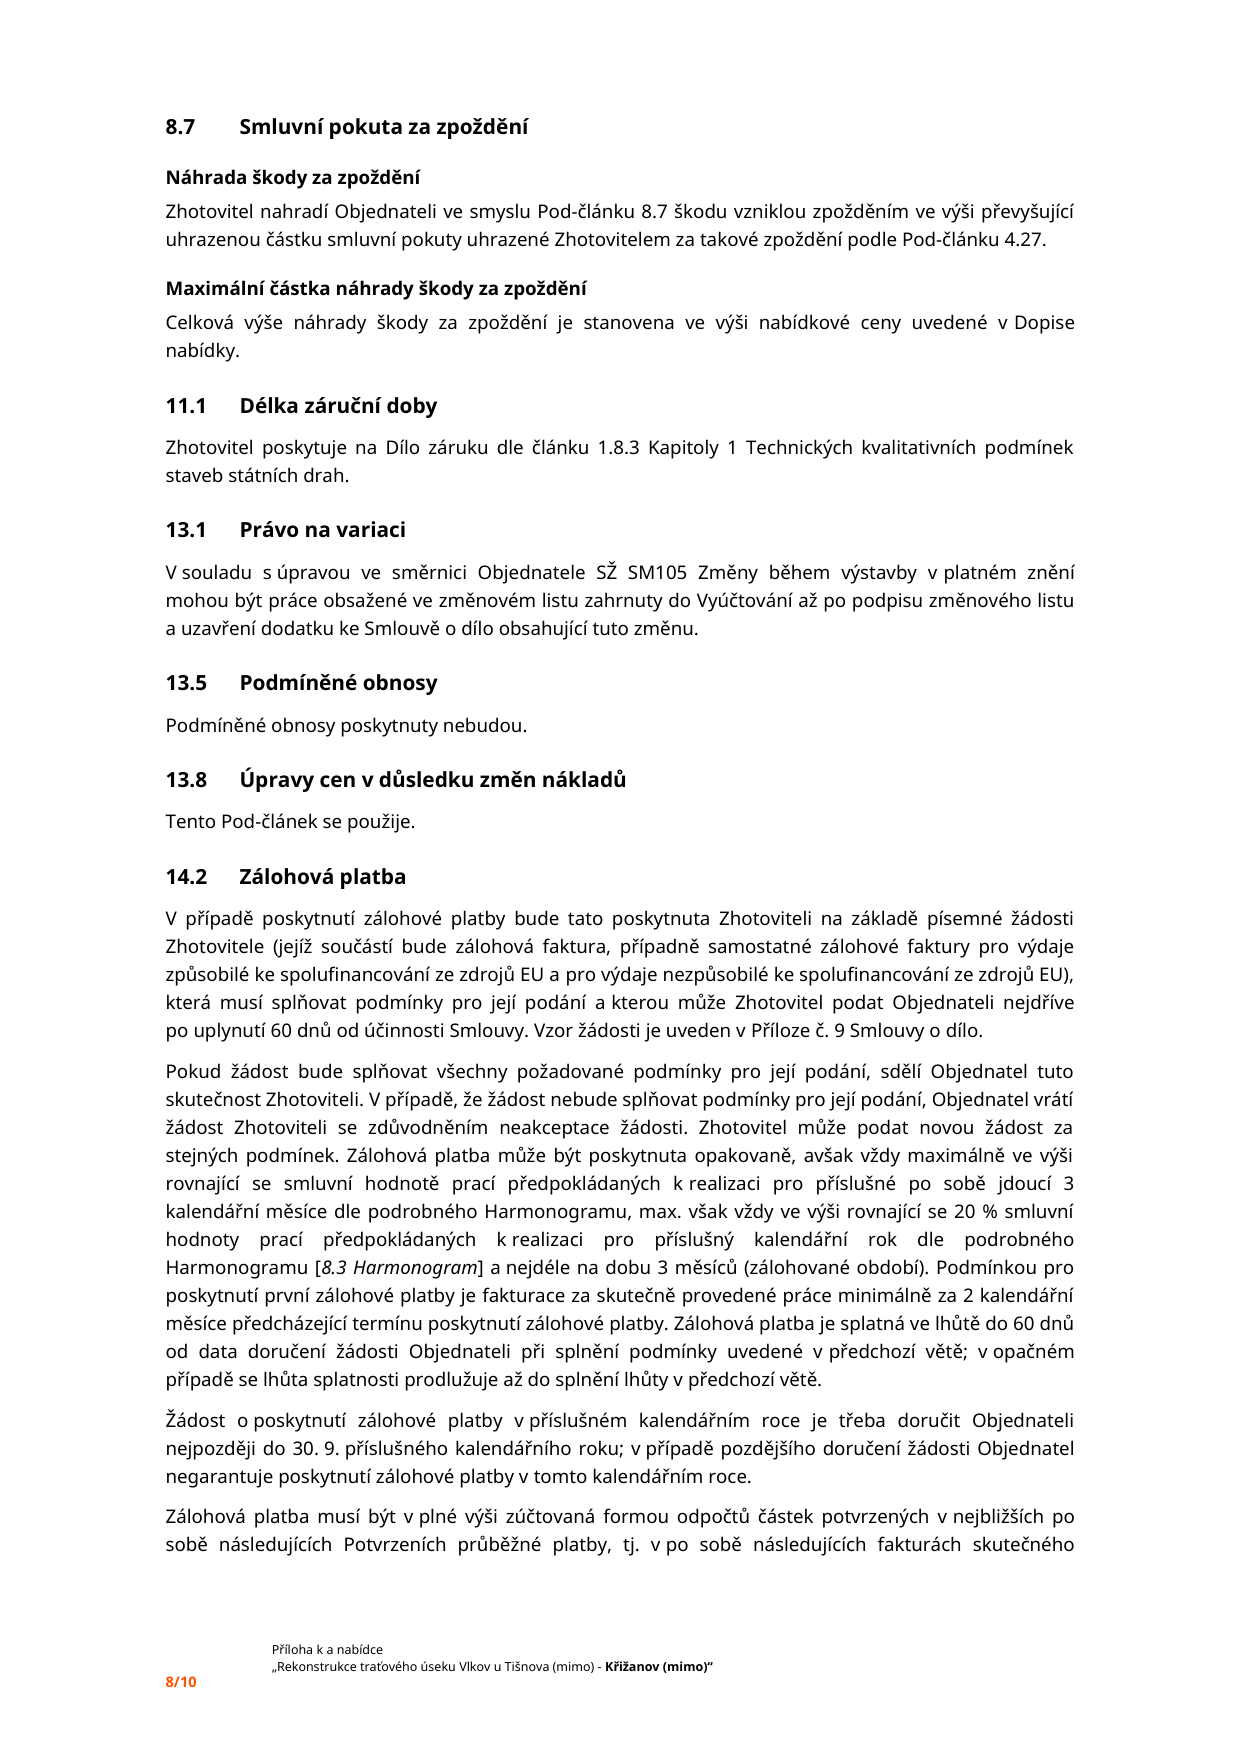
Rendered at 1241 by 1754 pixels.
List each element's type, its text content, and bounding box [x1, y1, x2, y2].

text 8.7 Smluvní pokuta za zpoždění [165, 112, 1075, 141]
text Zhotovitel poskytuje na Dílo záruku dle článku 1.8.3 Kapitoly 1 Technických kvalitativních podmínek staveb státních drah. [165, 434, 1075, 488]
text V souladu s úpravou ve směrnici Objednatele SŽ SM105 Změny během výstavby v platném znění mohou být práce obsažené ve změnovém listu zahrnuty do Vyúčtování až po podpisu změnového listu a uzavření dodatku ke Smlouvě o dílo obsahující tuto změnu. [165, 559, 1075, 641]
text Žádost o poskytnutí zálohové platby v příslušném kalendářním roce je třeba doručit Objednateli nejpozději do 30. 9. příslušného kalendářního roku; v případě pozdějšího doručení žádosti Objednatel negarantuje poskytnutí zálohové platby v tomto kalendářním roce. [165, 1407, 1075, 1488]
text 13.1 Právo na variaci [165, 516, 1075, 544]
text Pokud žádost bude splňovat všechny požadované podmínky pro její podání, sdělí Objednatel tuto skutečnost Zhotoviteli. V případě, že žádost nebude splňovat podmínky pro její podání, Objednatel vrátí žádost Zhotoviteli se zdůvodněním neakceptace žádosti. Zhotovitel může podat novou žádost za stejných podmínek. Zálohová platba může být poskytnuta opakovaně, avšak vždy maximálně ve výši rovnající se smluvní hodnotě prací předpokládaných k realizaci pro příslušné po sobě jdoucí 3 kalendářní měsíce dle podrobného Harmonogramu, max. však vždy ve výši rovnající se 20 % smluvní hodnoty prací předpokládaných k realizaci pro příslušný kalendářní rok dle podrobného Harmonogramu [8.3 Harmonogram] a nejdéle na dobu 3 měsíců (zálohované období). Podmínkou pro poskytnutí první zálohové platby je fakturace za skutečně provedené práce minimálně za 2 kalendářní měsíce předcházející termínu poskytnutí zálohové platby. Zálohová platba je splatná ve lhůtě do 60 dnů od data doručení žádosti Objednateli při splnění podmínky uvedené v předchozí větě; v opačném případě se lhůta splatnosti prodlužuje až do splnění lhůty v předchozí větě. [165, 1058, 1075, 1392]
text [165, 1503, 1075, 1557]
text 11.1 Délka záruční doby [165, 391, 1075, 419]
text 13.5 Podmíněné obnosy [165, 668, 1075, 697]
text 14.2 Zálohová platba [165, 862, 1075, 890]
text Zhotovitel nahradí Objednateli ve smyslu Pod-článku 8.7 škodu vzniklou zpožděním ve výši převyšující uhrazenou částku smluvní pokuty uhrazené Zhotovitelem za takové zpoždění podle Pod-článku 4.27. [165, 198, 1075, 252]
text Náhrada škody za zpoždění [165, 164, 1075, 190]
text Tento Pod-článek se použije. [165, 809, 1075, 834]
text V případě poskytnutí zálohové platby bude tato poskytnuta Zhotoviteli na základě písemné žádosti Zhotovitele (jejíž součástí bude zálohová faktura, případně samostatné zálohové faktury pro výdaje způsobilé ke spolufinancování ze zdrojů EU a pro výdaje nezpůsobilé ke spolufinancování ze zdrojů EU), která musí splňovat podmínky pro její podání a kterou může Zhotovitel podat Objednateli nejdříve po uplynutí 60 dnů od účinnosti Smlouvy. Vzor žádosti je uveden v Příloze č. 9 Smlouvy o dílo. [165, 906, 1075, 1043]
text 13.8 Úpravy cen v důsledku změn nákladů [165, 765, 1075, 793]
text Podmíněné obnosy poskytnuty nebudou. [165, 712, 1075, 738]
text Maximální částka náhrady škody za zpoždění [165, 275, 1075, 301]
text Celková výše náhrady škody za zpoždění je stanovena ve výši nabídkové ceny uvedené v Dopise nabídky. [165, 310, 1075, 363]
